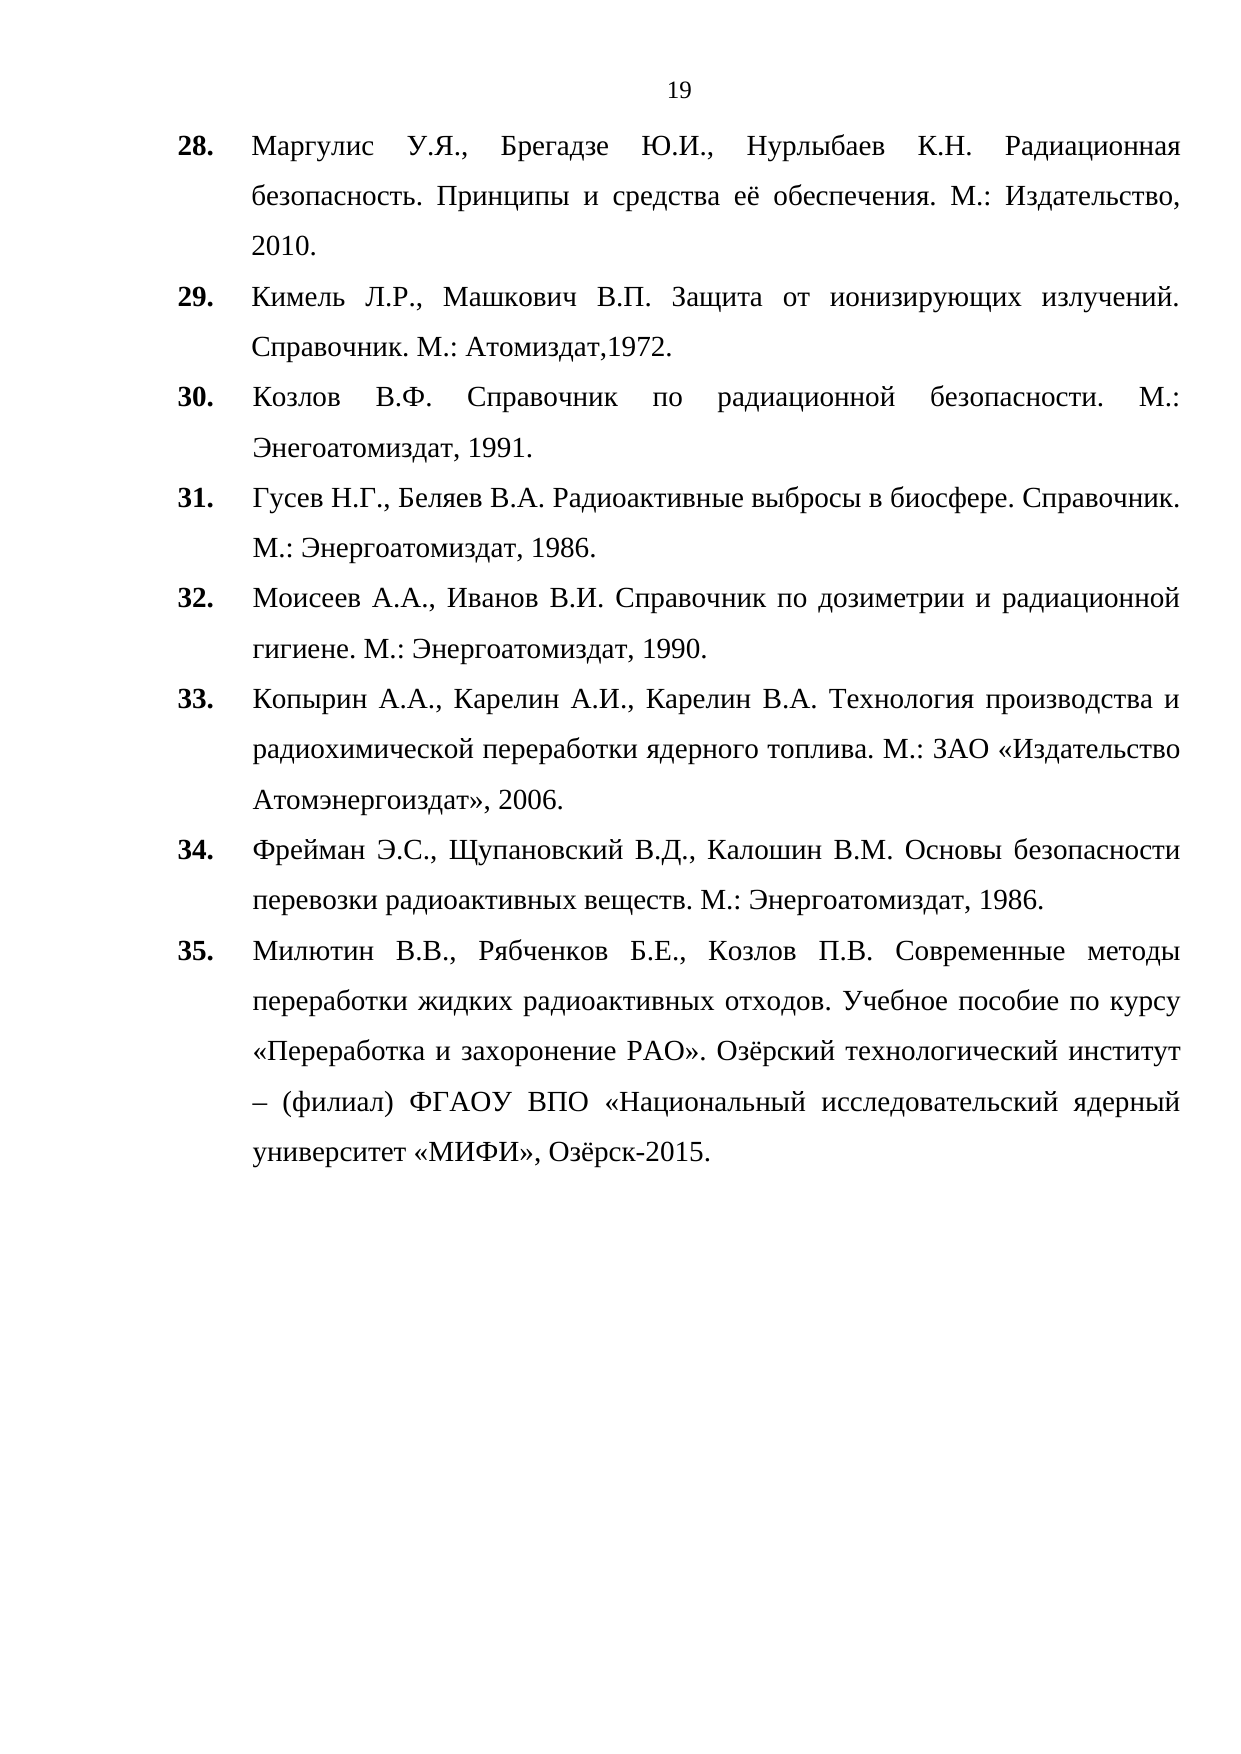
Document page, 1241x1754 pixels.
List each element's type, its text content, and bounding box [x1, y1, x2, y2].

list Козлов В.Ф. Справочник по радиационной безопасности. М.: Энегоатомиздат, 1991. [177, 379, 1181, 463]
list Фрейман Э.С., Щупановский В.Д., Калошин В.М. Основы безопасности перевозки радиоактивных веществ. М.: Энергоатомиздат, 1986. [177, 832, 1181, 916]
list Гусев Н.Г., Беляев В.А. Радиоактивные выбросы в биосфере. Справочник. М.: Энергоатомиздат, 1986. [177, 480, 1181, 564]
list Милютин В.В., Рябченков Б.Е., Козлов П.В. Современные методы переработки жидких радиоактивных отходов. Учебное пособие по курсу «Переработка и захоронение РАО». Озёрский технологический институт – (филиал) ФГАОУ ВПО «Национальный исследовательский ядерный университет «МИФИ», Озёрск-2015. [177, 933, 1181, 1168]
list Кимель Л.Р., Машкович В.П. Защита от ионизирующих излучений. Справочник. М.: Атомиздат,1972. [177, 279, 1181, 363]
list Маргулис У.Я., Брегадзе Ю.И., Нурлыбаев К.Н. Радиационная безопасность. Принципы и средства её обеспечения. М.: Издательство, 2010. [177, 128, 1181, 262]
list Копырин А.А., Карелин А.И., Карелин В.А. Технология производства и радиохимической переработки ядерного топлива. М.: ЗАО «Издательство Атомэнергоиздат», 2006. [177, 681, 1181, 815]
list Моисеев А.А., Иванов В.И. Справочник по дозиметрии и радиационной гигиене. М.: Энергоатомиздат, 1990. [177, 581, 1181, 664]
